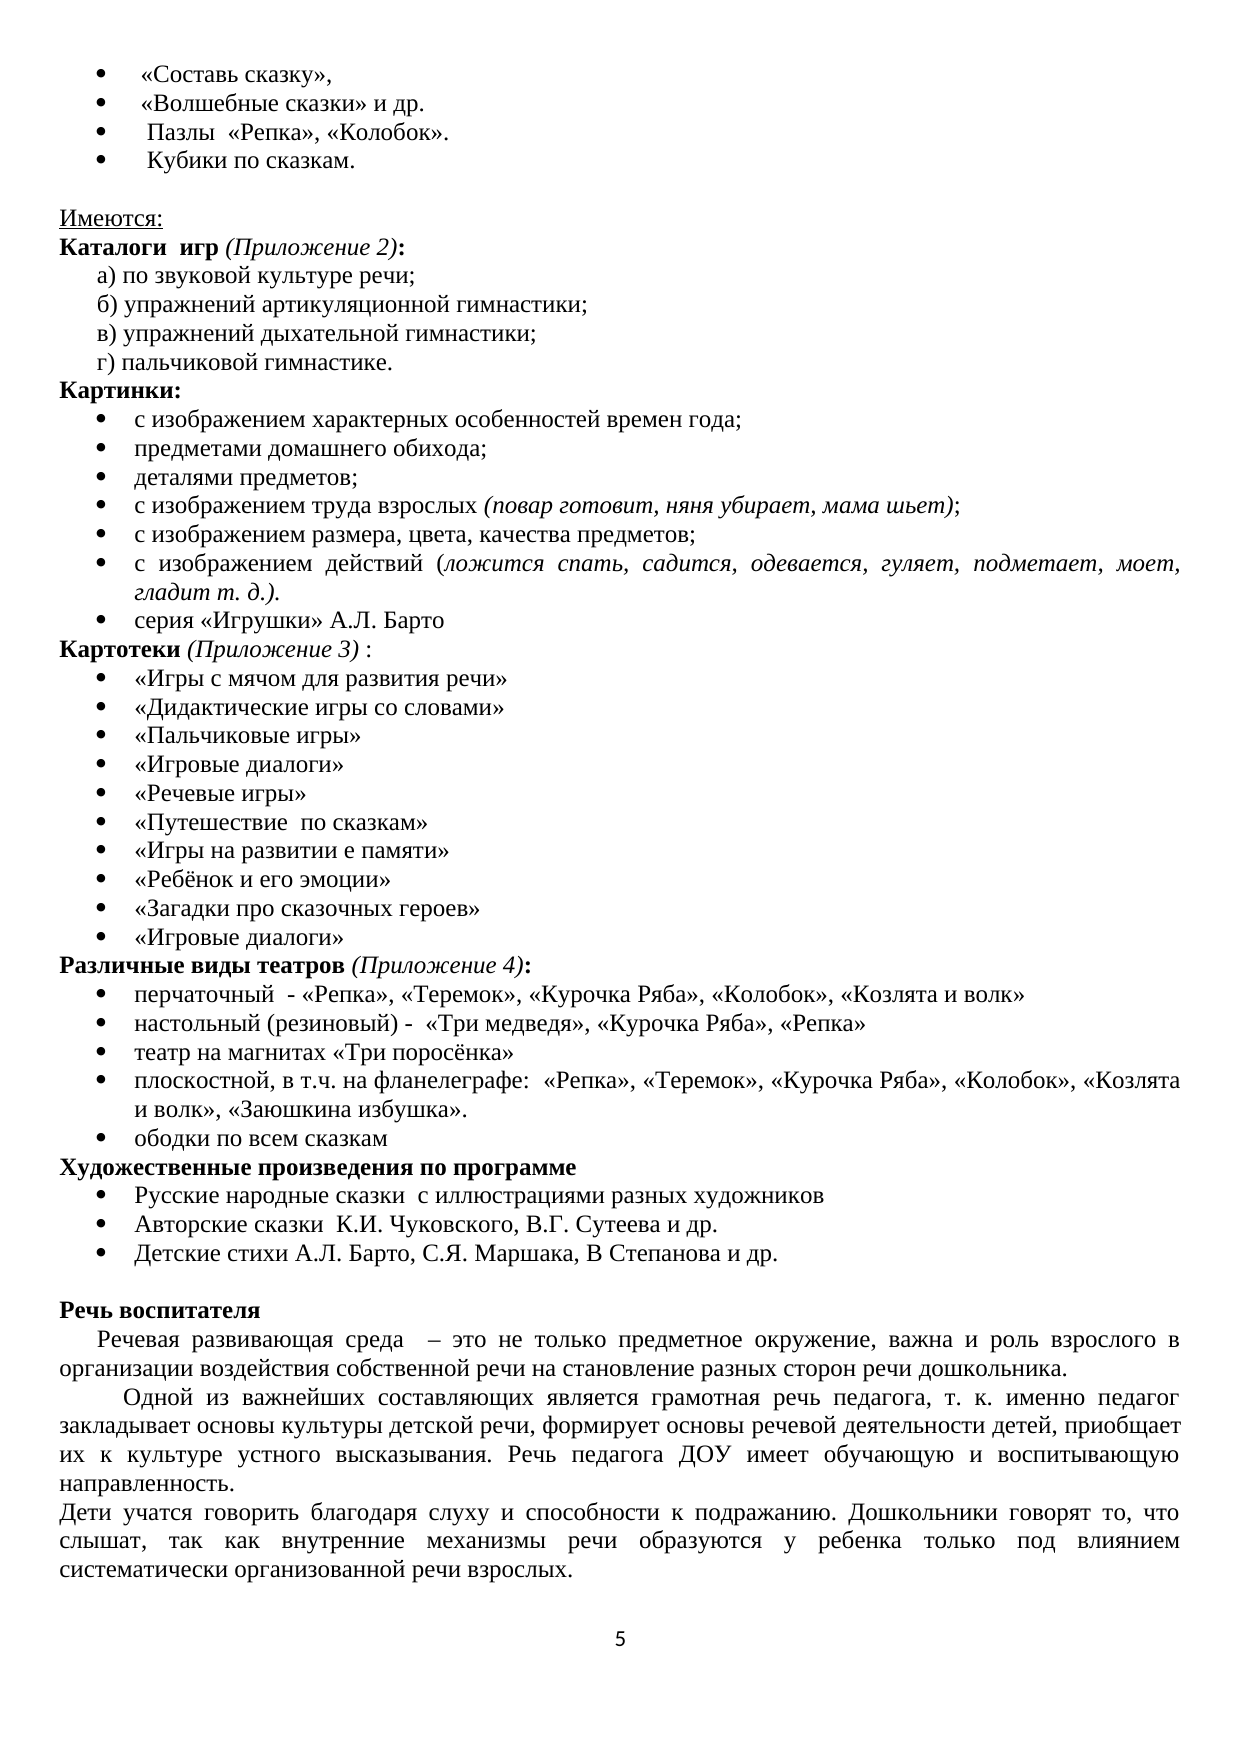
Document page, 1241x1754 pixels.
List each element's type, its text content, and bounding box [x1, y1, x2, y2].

list «Ребёнок и его эмоции» [97, 864, 1181, 893]
list «Путешествие по сказкам» [97, 807, 1181, 835]
text Речь воспитателя [59, 1295, 1181, 1324]
list перчаточный - «Репка», «Теремок», «Курочка Ряба», «Колобок», «Козлята и волк» [97, 979, 1181, 1008]
list «Волшебные сказки» и др. [97, 88, 1181, 117]
text б) упражнений артикуляционной гимнастики; [59, 289, 1181, 318]
text Картотеки (Приложение 3) : [59, 634, 1181, 663]
list с изображением размера, цвета, качества предметов; [97, 519, 1181, 548]
list «Игровые диалоги» [97, 749, 1181, 778]
text Различные виды театров (Приложение 4): [59, 950, 1181, 979]
text Картинки: [59, 375, 1181, 404]
list Русские народные сказки с иллюстрациями разных художников [97, 1180, 1181, 1209]
text а) по звуковой культуре речи; [59, 260, 1181, 289]
list Детские стихи А.Л. Барто, С.Я. Маршака, В Степанова и др. [97, 1238, 1181, 1267]
text Речевая развивающая среда – это не только предметное окружение, важна и роль взрослого в организации воздействия собственной речи на становление разных сторон речи дошкольника. [59, 1324, 1181, 1382]
text Одной из важнейших составляющих является грамотная речь педагога, т. к. именно педагог закладывает основы культуры детской речи, формирует основы речевой деятельности детей, приобщает их к культуре устного высказывания. Речь педагога ДОУ имеет обучающую и воспитывающую направленность. [59, 1382, 1181, 1497]
list «Игровые диалоги» [97, 922, 1181, 950]
list «Составь сказку», [97, 59, 1181, 88]
text Каталоги игр (Приложение 2): [59, 232, 1181, 260]
list «Дидактические игры со словами» [97, 692, 1181, 720]
list с изображением действий (ложится спать, садится, одевается, гуляет, подметает, моет, гладит т. д.). [97, 548, 1181, 605]
list ободки по всем сказкам [97, 1123, 1181, 1152]
text Художественные произведения по программе [59, 1152, 1181, 1180]
list с изображением труда взрослых (повар готовит, няня убирает, мама шьет); [97, 490, 1181, 519]
list «Пальчиковые игры» [97, 720, 1181, 749]
list с изображением характерных особенностей времен года; [97, 404, 1181, 433]
list «Игры с мячом для развития речи» [97, 663, 1181, 692]
list деталями предметов; [97, 462, 1181, 490]
list Кубики по сказкам. [97, 145, 1181, 174]
list серия «Игрушки» А.Л. Барто [97, 605, 1181, 634]
list «Речевые игры» [97, 778, 1181, 807]
list плоскостной, в т.ч. на фланелеграфе: «Репка», «Теремок», «Курочка Ряба», «Колобок», «Козлята и волк», «Заюшкина избушка». [97, 1065, 1181, 1123]
list «Игры на развитии е памяти» [97, 835, 1181, 864]
list театр на магнитах «Три поросёнка» [97, 1037, 1181, 1065]
text г) пальчиковой гимнастике. [59, 347, 1181, 375]
list предметами домашнего обихода; [97, 433, 1181, 462]
text в) упражнений дыхательной гимнастики; [59, 318, 1181, 347]
text Дети учатся говорить благодаря слуху и способности к подражанию. Дошкольники говорят то, что слышат, так как внутренние механизмы речи образуются у ребенка только под влиянием систематически организованной речи взрослых. [59, 1497, 1181, 1583]
list Пазлы «Репка», «Колобок». [97, 117, 1181, 145]
list настольный (резиновый) - «Три медведя», «Курочка Ряба», «Репка» [97, 1008, 1181, 1037]
list Авторские сказки К.И. Чуковского, В.Г. Сутеева и др. [97, 1209, 1181, 1238]
text Имеются: [59, 203, 1181, 232]
list «Загадки про сказочных героев» [97, 893, 1181, 922]
